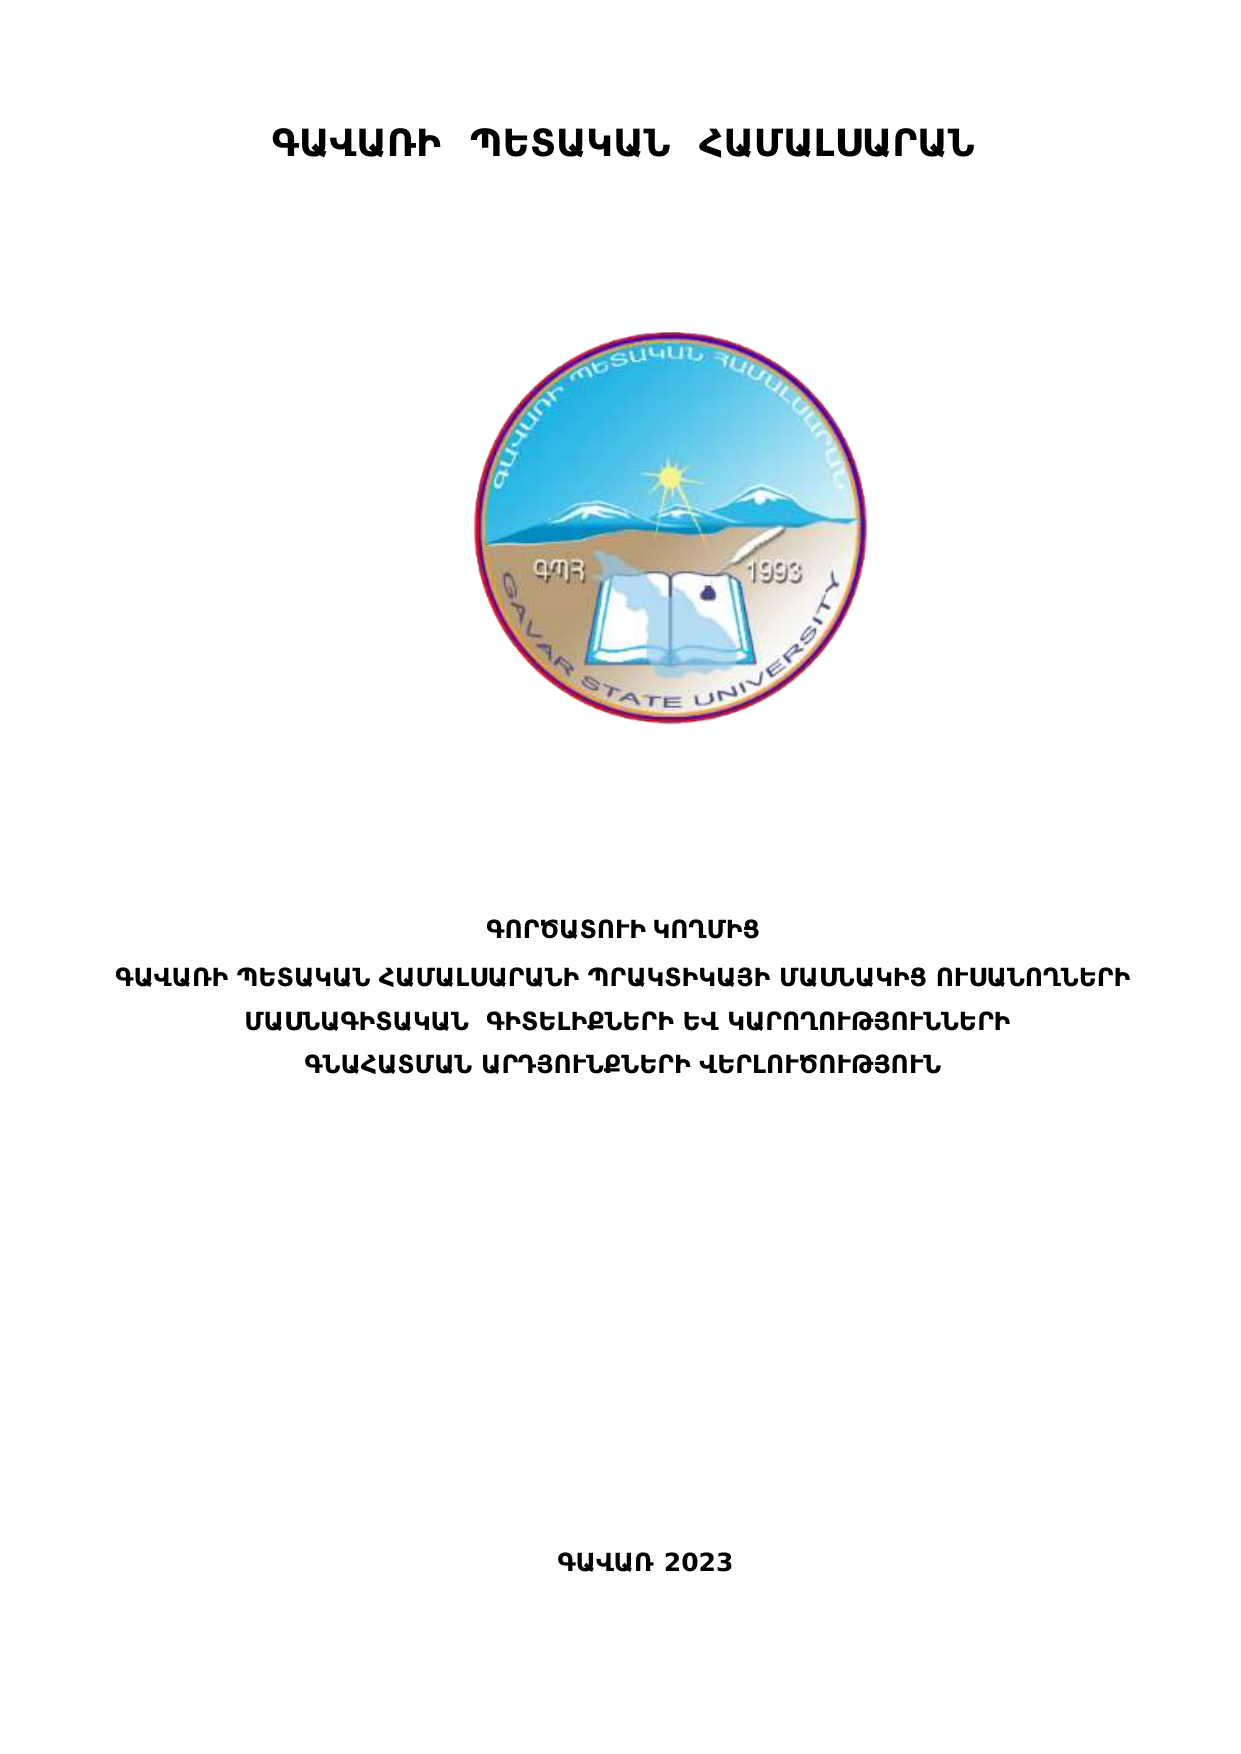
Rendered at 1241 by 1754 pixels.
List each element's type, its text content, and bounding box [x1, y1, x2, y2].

picture [473, 331, 868, 725]
title ԳԱՎԱՌԻ ՊԵՏԱԿԱՆ ՀԱՄԱԼՍԱՐԱՆ [114, 117, 1131, 168]
subtitle ԳԱՎԱՌ 2023 [159, 1548, 1131, 1577]
text ՄԱՍՆԱԳԻՏԱԿԱՆ ԳԻՏԵԼԻՔՆԵՐԻ ԵՎ ԿԱՐՈՂՈՒԹՅՈՒՆՆԵՐԻ [114, 1007, 1131, 1036]
text ԳՈՐԾԱՏՈՒԻ ԿՈՂՄԻՑ [114, 912, 1131, 946]
text ԳՆԱՀԱՏՄԱՆ ԱՐԴՅՈՒՆՔՆԵՐԻ ՎԵՐԼՈՒԾՈՒԹՅՈՒՆ [114, 1051, 1131, 1080]
text ԳԱՎԱՌԻ ՊԵՏԱԿԱՆ ՀԱՄԱԼՍԱՐԱՆԻ ՊՐԱԿՏԻԿԱՅԻ ՄԱՍՆԱԿԻՑ ՈՒՍԱՆՈՂՆԵՐԻ [114, 963, 1131, 992]
